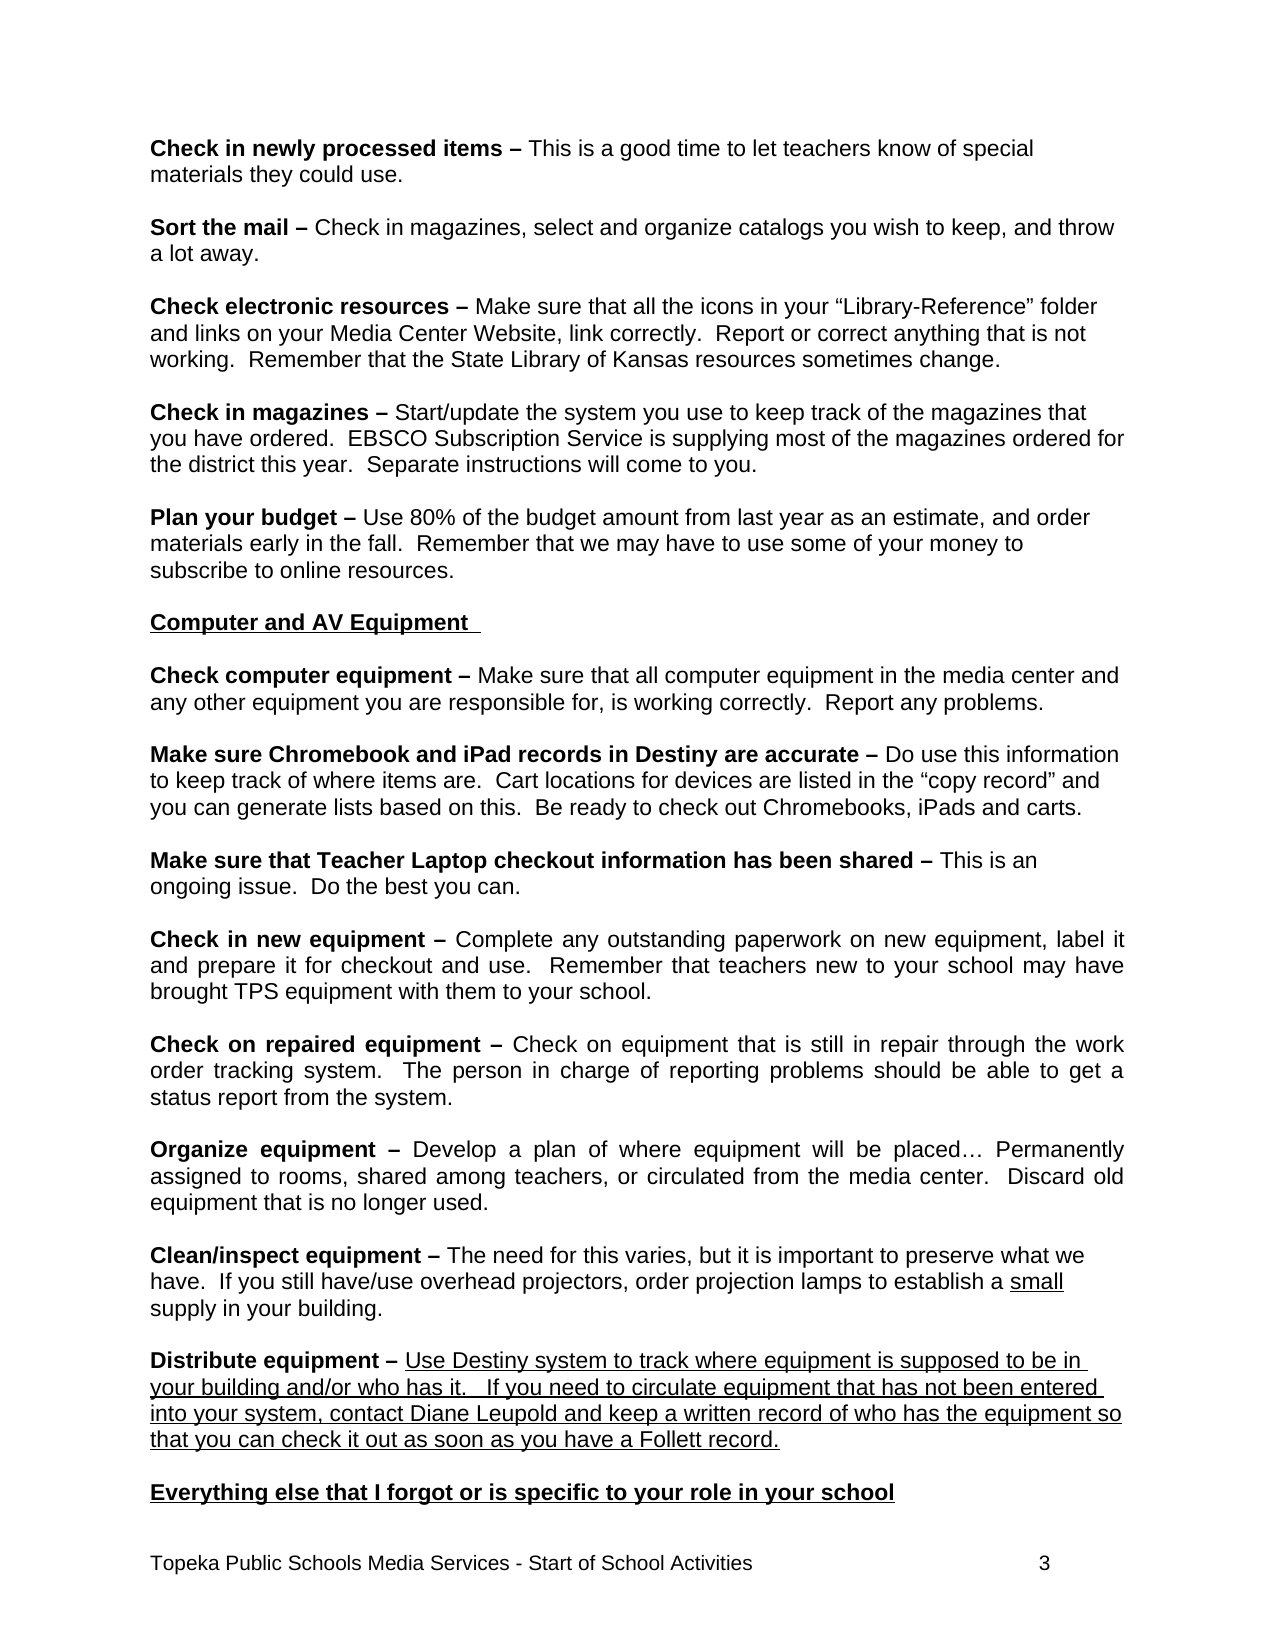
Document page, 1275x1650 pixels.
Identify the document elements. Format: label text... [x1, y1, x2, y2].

text Clean/inspect equipment – The need for this varies, but it is important to preserve what we have. If you still have/use overhead projectors, order projection lamps to establish a small supply in your building. [150, 1242, 1125, 1321]
text Check in magazines – Start/update the system you use to keep track of the magazines that you have ordered. EBSCO Subscription Service is supplying most of the magazines ordered for the district this year. Separate instructions will come to you. [150, 398, 1125, 478]
text Organize equipment – Develop a plan of where equipment will be placed… Permanently assigned to rooms, shared among teachers, or circulated from the media center. Discard old equipment that is no longer used. [150, 1136, 1125, 1216]
text Check in new equipment – Complete any outstanding paperwork on new equipment, label it and prepare it for checkout and use. Remember that teachers new to your school may have brought TPS equipment with them to your school. [150, 926, 1125, 1005]
text Plan your budget – Use 80% of the budget amount from last year as an estimate, and order materials early in the fall. Remember that we may have to use some of your money to subscribe to online resources. [150, 504, 1125, 583]
text Check electronic resources – Make sure that all the icons in your “Library-Reference” folder and links on your Media Center Website, link correctly. Report or correct anything that is not working. Remember that the State Library of Kansas resources sometimes change. [150, 293, 1125, 372]
subtitle Everything else that I forgot or is specific to your role in your school [150, 1479, 1125, 1505]
text Sort the mail – Check in magazines, select and organize catalogs you wish to keep, and throw a lot away. [150, 214, 1125, 267]
text Make sure Chromebook and iPad records in Destiny are accurate – Do use this information to keep track of where items are. Cart locations for devices are listed in the “copy record” and you can generate lists based on this. Be ready to check out Chromebooks, iPads and carts. [150, 741, 1125, 820]
text Check in newly processed items – This is a good time to let teachers know of special materials they could use. [150, 135, 1125, 188]
text Distribute equipment – Use Destiny system to track where equipment is supposed to be in your building and/or who has it. If you need to circulate equipment that has not been entered into your system, contact Diane Leupold and keep a written record of who has the equipment so that you can check it out as soon as you have a Follett record. [150, 1347, 1125, 1453]
text Check computer equipment – Make sure that all computer equipment in the media center and any other equipment you are responsible for, is working correctly. Report any problems. [150, 662, 1125, 715]
text Check on repaired equipment – Check on equipment that is still in repair through the work order tracking system. The person in charge of reporting problems should be able to get a status report from the system. [150, 1031, 1125, 1110]
subtitle Computer and AV Equipment [150, 609, 1125, 636]
text Make sure that Teacher Laptop checkout information has been shared – This is an ongoing issue. Do the best you can. [150, 847, 1125, 899]
